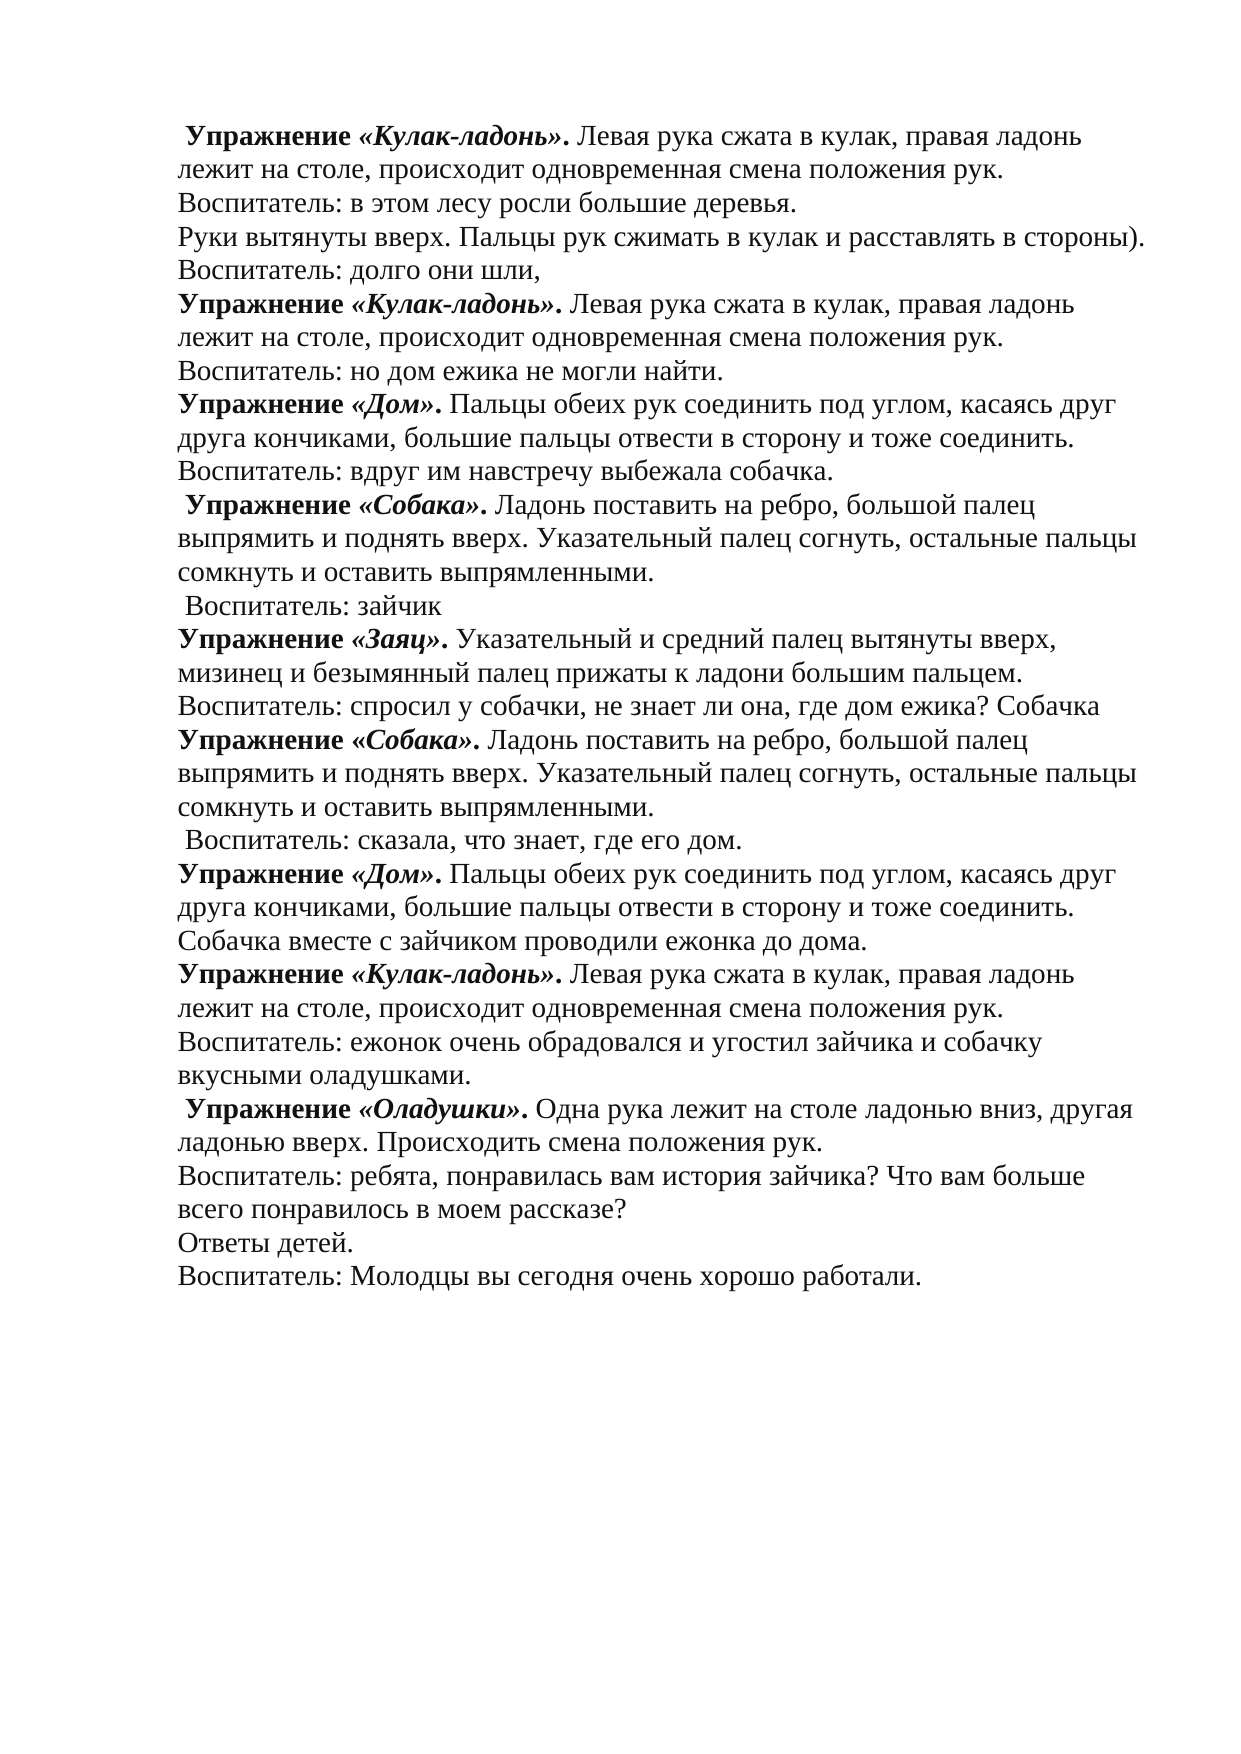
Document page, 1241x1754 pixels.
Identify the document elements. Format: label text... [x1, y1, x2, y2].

text Упражнение «Кулак-ладонь». Левая рука сжата в кулак, правая ладонь лежит на столе, происходит одновременная смена положения рук. [177, 286, 1152, 353]
text Упражнение «Дом». Пальцы обеих рук соединить под углом, касаясь друг друга кончиками, большие пальцы отвести в сторону и тоже соединить. [177, 856, 1152, 923]
text Собачка вместе с зайчиком проводили ежонка до дома. [177, 923, 1152, 957]
text Руки вытянуты вверх. Пальцы рук сжимать в кулак и расставлять в стороны). [177, 219, 1152, 252]
text Воспитатель: спросил у собачки, не знает ли она, где дом ежика? Собачка Упражнение «Собака». Ладонь поставить на ребро, большой палец выпрямить и поднять вверх. Указательный палец согнуть, остальные пальцы сомкнуть и оставить выпрямленными. [177, 688, 1152, 822]
text Упражнение «Дом». Пальцы обеих рук соединить под углом, касаясь друг друга кончиками, большие пальцы отвести в сторону и тоже соединить. [177, 386, 1152, 453]
text Воспитатель: в этом лесу росли большие деревья. [177, 185, 1152, 219]
text Воспитатель: долго они шли, [177, 252, 1152, 286]
text Воспитатель: ежонок очень обрадовался и угостил зайчика и собачку вкусными оладушками. [177, 1024, 1152, 1091]
text Упражнение «Собака». Ладонь поставить на ребро, большой палец выпрямить и поднять вверх. Указательный палец согнуть, остальные пальцы сомкнуть и оставить выпрямленными. [177, 487, 1152, 588]
text Воспитатель: но дом ежика не могли найти. [177, 353, 1152, 386]
text Воспитатель: зайчик [177, 588, 1152, 621]
text Воспитатель: вдруг им навстречу выбежала собачка. [177, 453, 1152, 487]
text Ответы детей. [177, 1225, 1152, 1258]
text Воспитатель: сказала, что знает, где его дом. [177, 822, 1152, 856]
text Упражнение «Кулак-ладонь». Левая рука сжата в кулак, правая ладонь лежит на столе, происходит одновременная смена положения рук. [177, 118, 1152, 185]
text Упражнение «Оладушки». Одна рука лежит на столе ладонью вниз, другая ладонью вверх. Происходить смена положения рук. [177, 1091, 1152, 1158]
text Упражнение «Заяц». Указательный и средний палец вытянуты вверх, мизинец и безымянный палец прижаты к ладони большим пальцем. [177, 621, 1152, 688]
text Воспитатель: Молодцы вы сегодня очень хорошо работали. [177, 1258, 1152, 1292]
text Упражнение «Кулак-ладонь». Левая рука сжата в кулак, правая ладонь лежит на столе, происходит одновременная смена положения рук. [177, 957, 1152, 1024]
text Воспитатель: ребята, понравилась вам история зайчика? Что вам больше всего понравилось в моем рассказе? [177, 1158, 1152, 1225]
